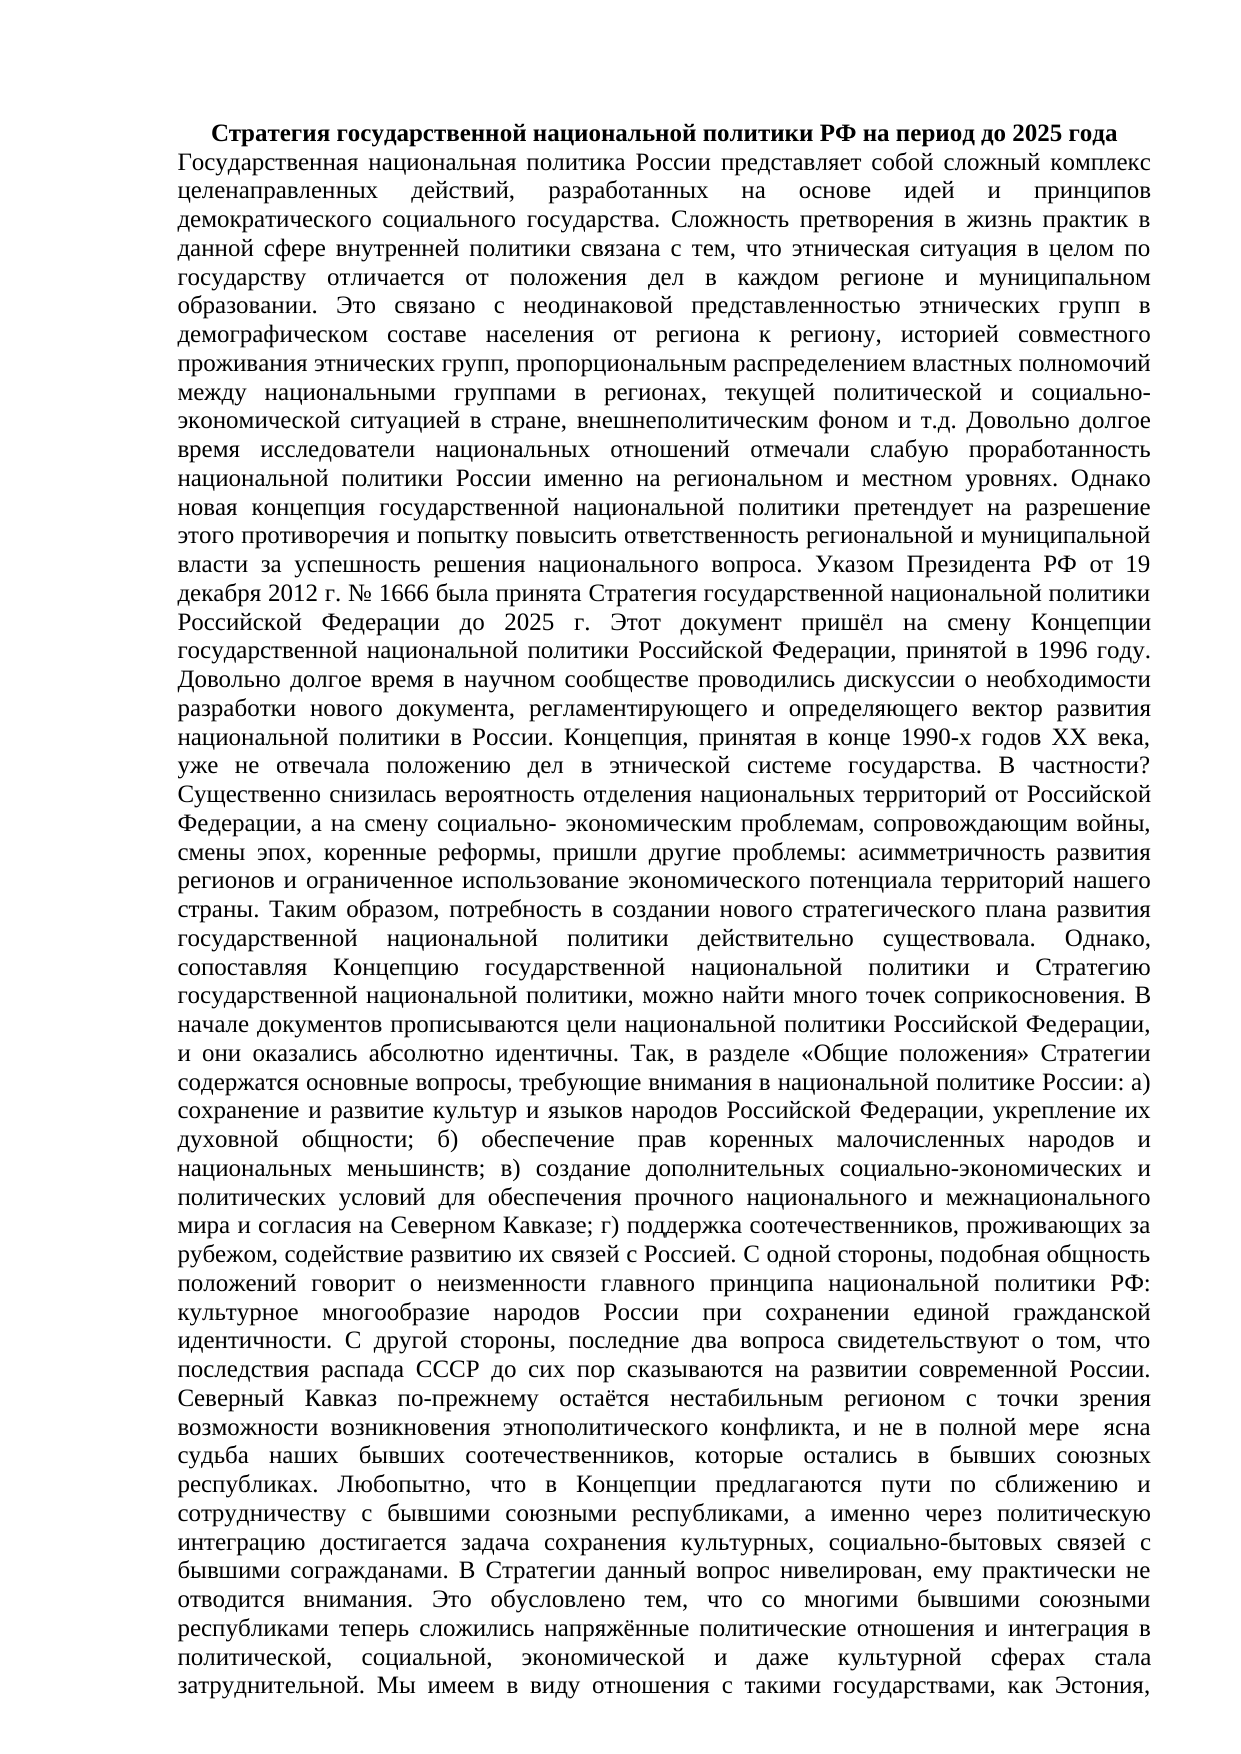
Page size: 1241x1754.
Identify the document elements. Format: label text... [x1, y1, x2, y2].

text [177, 147, 1152, 1699]
text Стратегия государственной национальной политики РФ на период до 2025 года [177, 118, 1152, 147]
